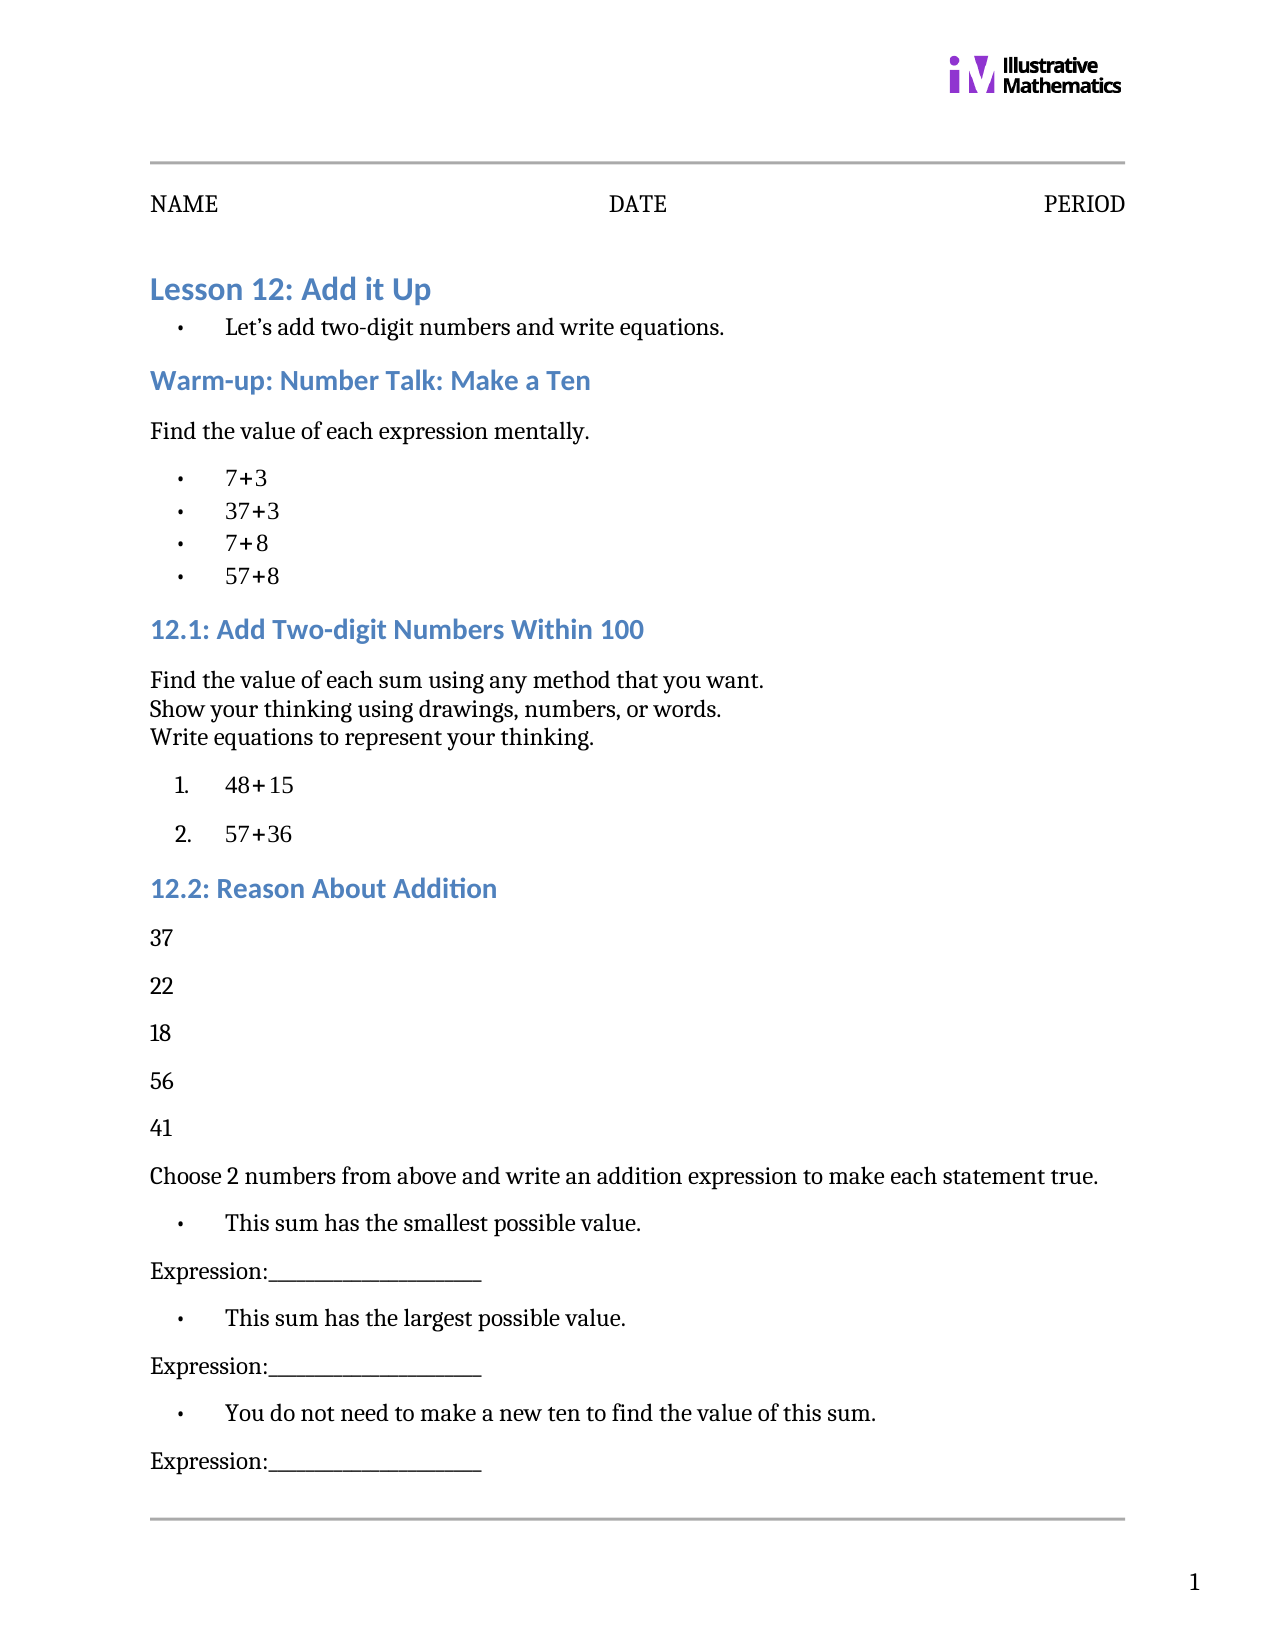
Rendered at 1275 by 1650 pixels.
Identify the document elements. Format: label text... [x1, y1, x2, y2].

text Expression:_______________________ [150, 1447, 1125, 1476]
subtitle Warm-up: Number Talk: Make a Ten [150, 362, 1125, 398]
list Let’s add two-digit numbers and write equations. [175, 313, 1125, 342]
text 56 [150, 1067, 1125, 1096]
text 22 [150, 972, 1125, 1001]
subtitle 12.2: Reason About Addition [150, 870, 1125, 906]
list This sum has the smallest possible value. [175, 1209, 1125, 1238]
subtitle Lesson 12: Add it Up [150, 268, 1125, 309]
text Choose 2 numbers from above and write an addition expression to make each statement true. [150, 1162, 1125, 1191]
text Expression:_______________________ [150, 1257, 1125, 1286]
text 37 [150, 924, 1125, 953]
picture [949, 55, 1121, 93]
text Find the value of each expression mentally. [150, 417, 1125, 446]
subtitle 12.1: Add Two-digit Numbers Within 100 [150, 611, 1125, 647]
list This sum has the largest possible value. [175, 1304, 1125, 1333]
text Find the value of each sum using any method that you want. Show your thinking using drawings, numbers, or words. Write equations to represent your thinking. [150, 666, 1125, 752]
text 41 [150, 1114, 1125, 1143]
text 18 [150, 1019, 1125, 1048]
list You do not need to make a new ten to find the value of this sum. [175, 1399, 1125, 1428]
text Expression:_______________________ [150, 1352, 1125, 1381]
